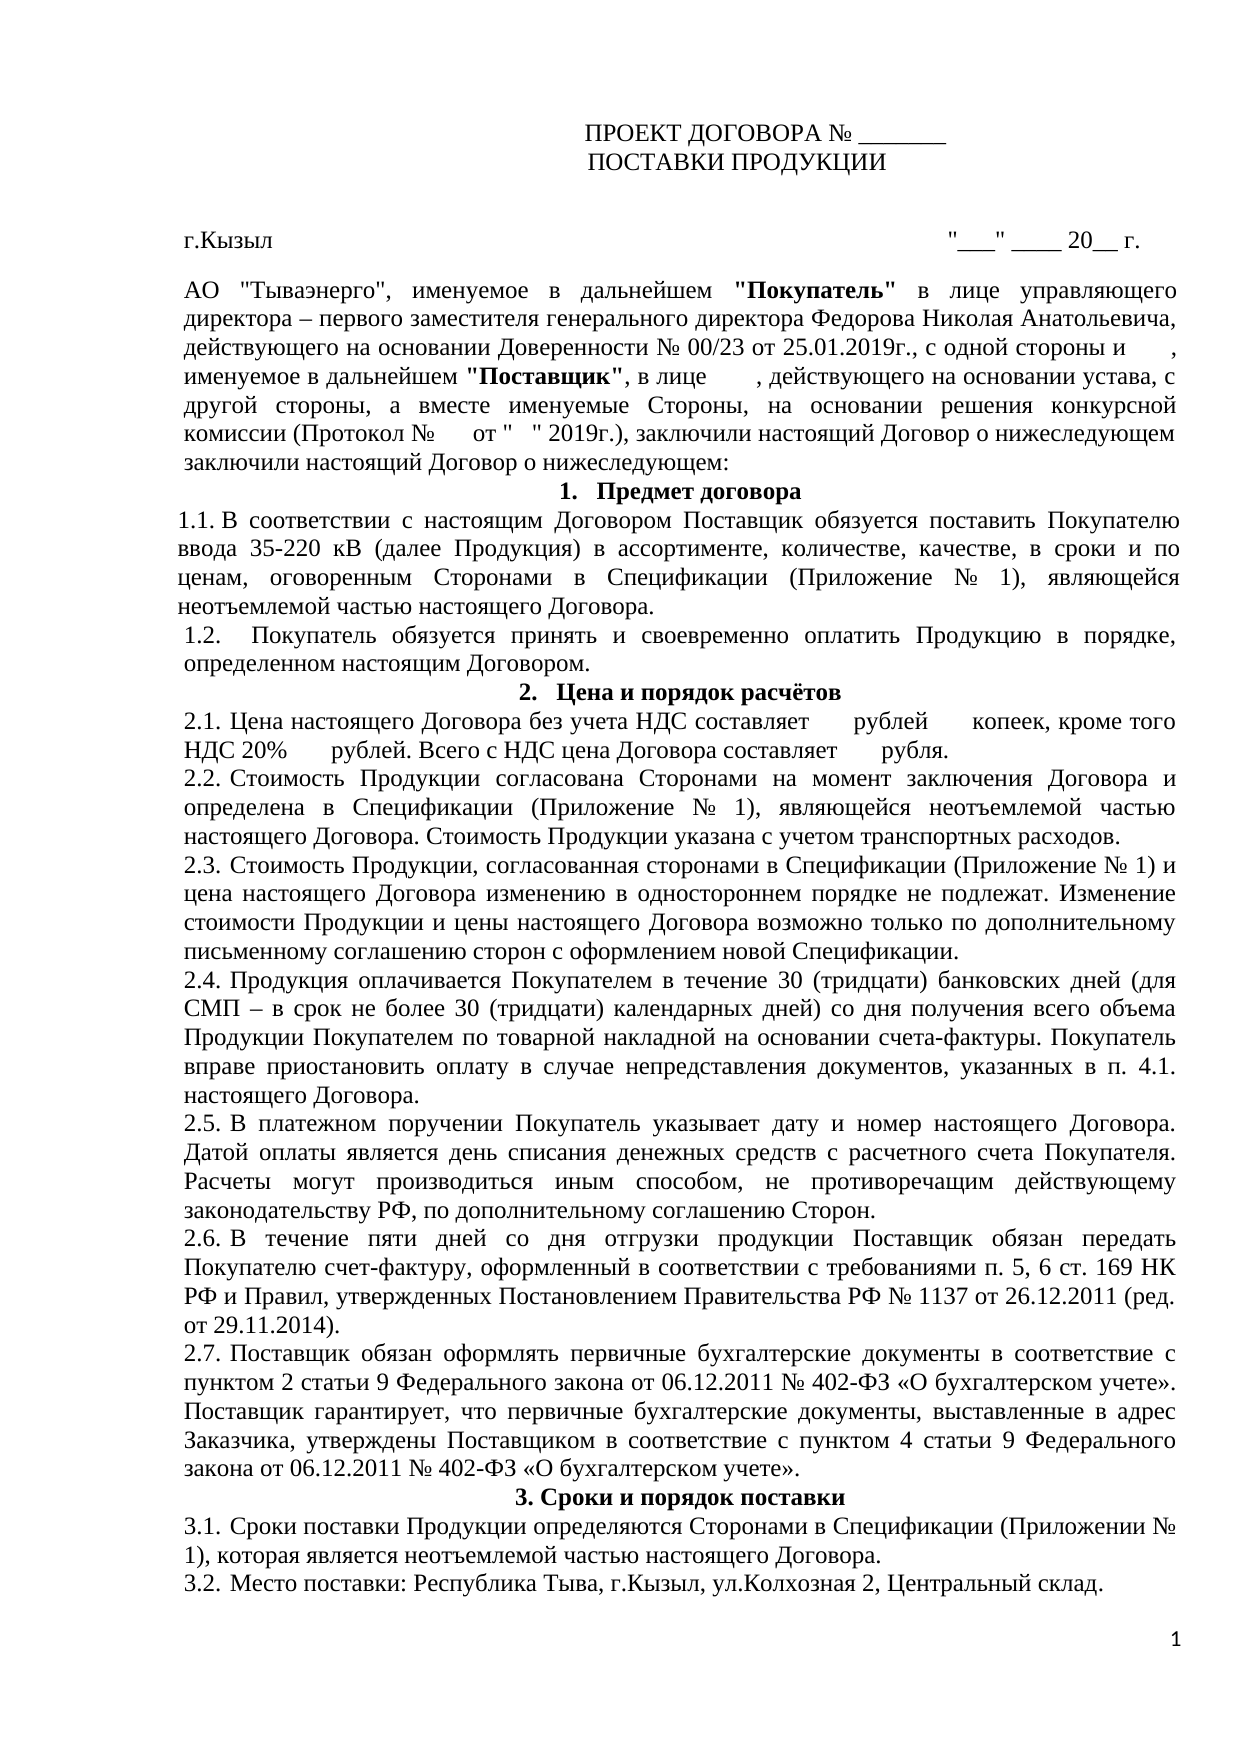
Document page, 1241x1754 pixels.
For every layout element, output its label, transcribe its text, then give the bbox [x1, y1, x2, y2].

title ПОСТАВКИ ПРОДУКЦИИ [183, 147, 1240, 176]
list Стоимость Продукции, согласованная сторонами в Спецификации (Приложение № 1) и цена настоящего Договора изменению в одностороннем порядке не подлежат. Изменение стоимости Продукции и цены настоящего Договора возможно только по дополнительному письменному соглашению сторон с оформлением новой Спецификации. [183, 850, 1177, 965]
list В платежном поручении Покупатель указывает дату и номер настоящего Договора. Датой оплаты является день списания денежных средств с расчетного счета Покупателя. Расчеты могут производиться иным способом, не противоречащим действующему законодательству РФ, по дополнительному соглашению Сторон. [183, 1108, 1177, 1223]
list Предмет договора [183, 476, 1177, 505]
list Продукция оплачивается Покупателем в течение 30 (тридцати) банковских дней (для СМП – в срок не более 30 (тридцати) календарных дней) со дня получения всего объема Продукции Покупателем по товарной накладной на основании счета-фактуры. Покупатель вправе приостановить оплату в случае непредставления документов, указанных в п. 4.1. настоящего Договора. [183, 965, 1177, 1108]
text АО "Тываэнерго", именуемое в дальнейшем "Покупатель" в лице управляющего директора – первого заместителя генерального директора Федорова Николая Анатольевича, действующего на основании Доверенности № 00/23 от 25.01.2019г., с одной стороны и , именуемое в дальнейшем "Поставщик", в лице , действующего на основании устава, с другой стороны, а вместе именуемые Стороны, на основании решения конкурсной комиссии (Протокол № от " " 2019г.), заключили настоящий Договор о нижеследующем заключили настоящий Договор о нижеследующем: [183, 275, 1177, 476]
list В соответствии с настоящим Договором Поставщик обязуется поставить Покупателю ввода 35-220 кВ (далее Продукция) в ассортименте, количестве, качестве, в сроки и по ценам, оговоренным Сторонами в Спецификации (Приложение № 1), являющейся неотъемлемой частью настоящего Договора. [177, 505, 1181, 620]
list Сроки поставки Продукции определяются Сторонами в Спецификации (Приложении № 1), которая является неотъемлемой частью настоящего Договора. [183, 1511, 1177, 1568]
title ПРОЕКТ ДОГОВОРА № _______ [183, 118, 1240, 147]
list Поставщик обязан оформлять первичные бухгалтерские документы в соответствие с пунктом 2 статьи 9 Федерального закона от 06.12.2011 № 402-ФЗ «О бухгалтерском учете». Поставщик гарантирует, что первичные бухгалтерские документы, выставленные в адрес Заказчика, утверждены Поставщиком в соответствие с пунктом 4 статьи 9 Федерального закона от 06.12.2011 № 402-ФЗ «О бухгалтерском учете». [183, 1338, 1177, 1482]
list Покупатель обязуется принять и своевременно оплатить Продукцию в порядке, определенном настоящим Договором. [183, 620, 1177, 677]
list В течение пяти дней со дня отгрузки продукции Поставщик обязан передать Покупателю счет-фактуру, оформленный в соответствии с требованиями п. 5, 6 ст. 169 НК РФ и Правил, утвержденных Постановлением Правительства РФ № 1137 от 26.12.2011 (ред. от 29.11.2014). [183, 1223, 1177, 1338]
list Место поставки: Республика Тыва, г.Кызыл, ул.Колхозная 2, Центральный склад. [183, 1568, 1177, 1597]
list Стоимость Продукции согласована Сторонами на момент заключения Договора и определена в Спецификации (Приложение № 1), являющейся неотъемлемой частью настоящего Договора. Стоимость Продукции указана с учетом транспортных расходов. [183, 763, 1177, 850]
list Цена настоящего Договора без учета НДС составляет рублей копеек, кроме того НДС 20% рублей. Всего с НДС цена Договора составляет рубля. [183, 706, 1177, 763]
list Цена и порядок расчётов [183, 677, 1177, 706]
list 3. Сроки и порядок поставки [146, 1482, 1177, 1511]
text г.Кызыл "___" ____ 20__ г. [183, 225, 1177, 254]
